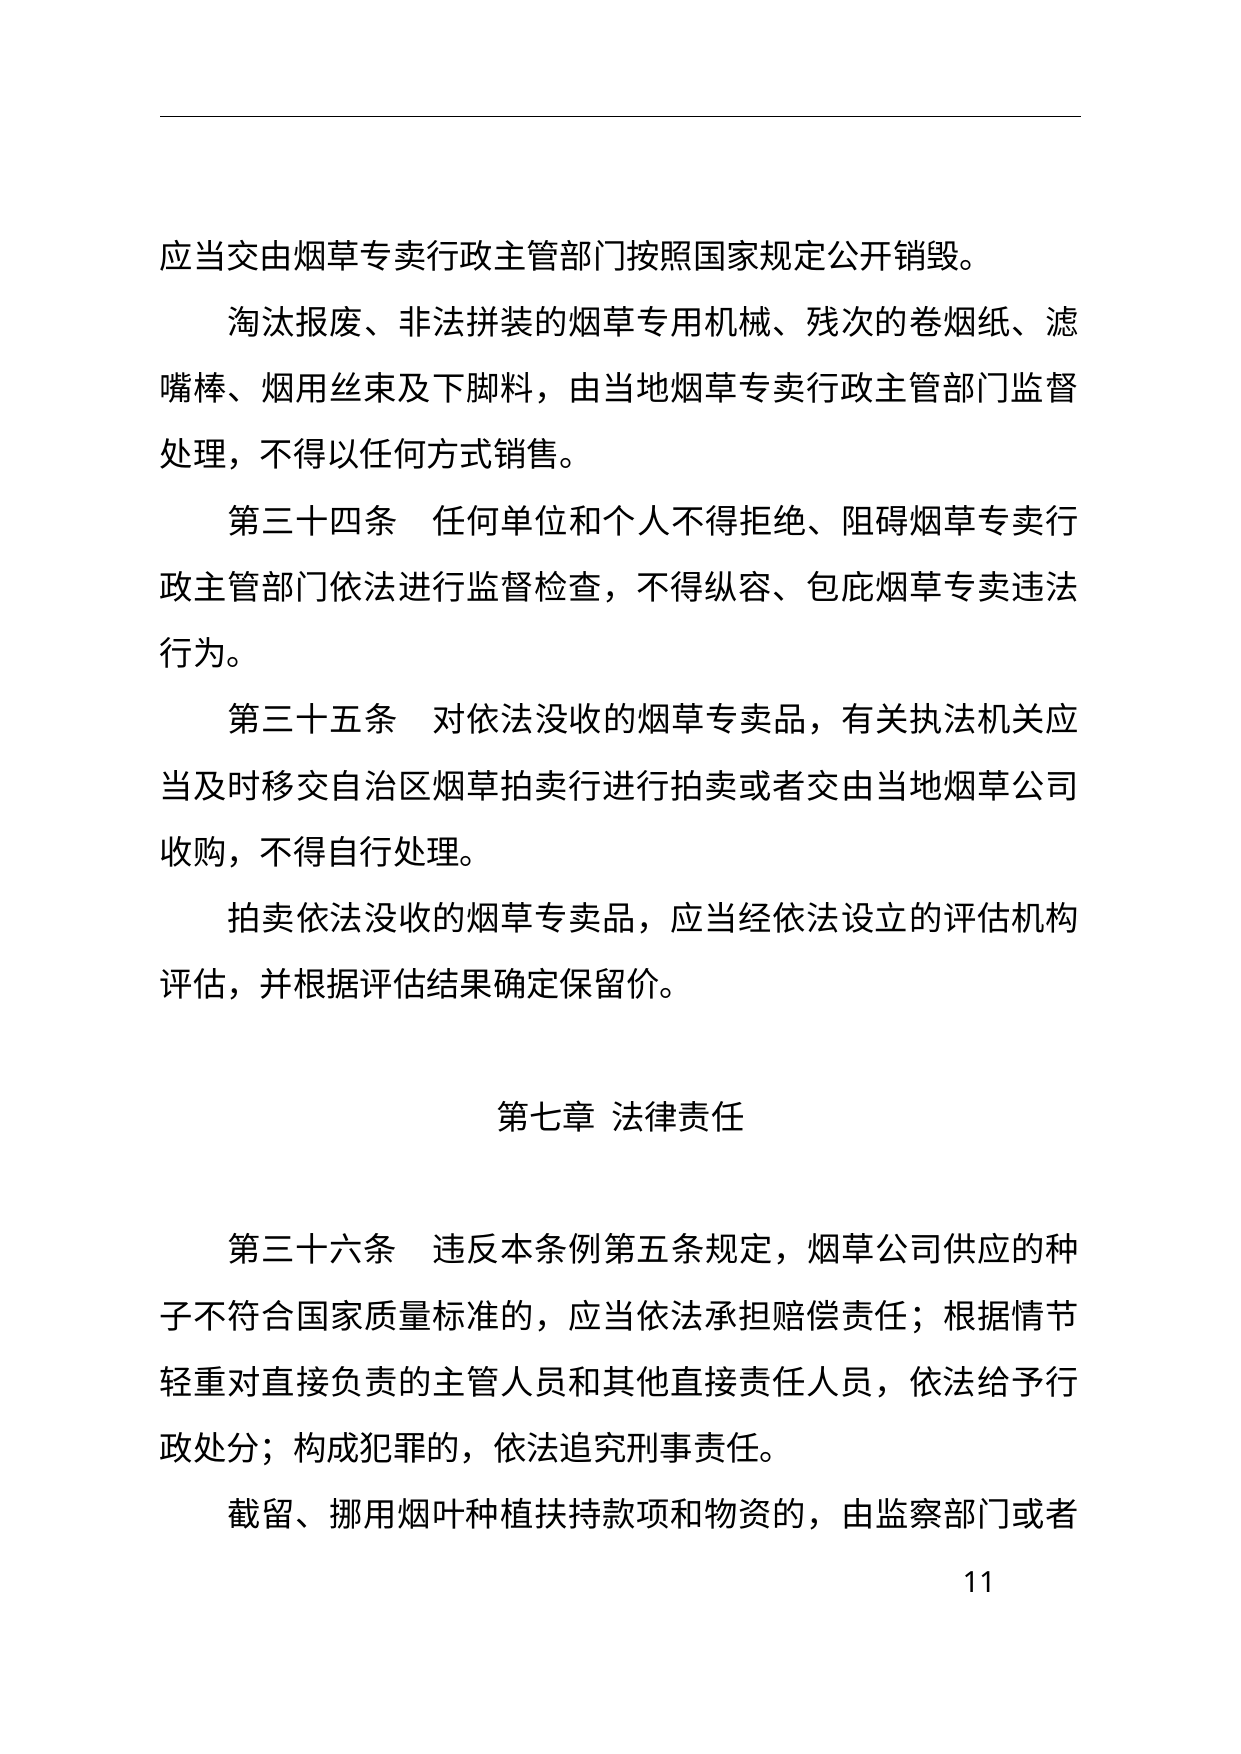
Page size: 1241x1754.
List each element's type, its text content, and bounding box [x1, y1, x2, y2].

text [159, 1479, 1081, 1545]
text 第三十四条 任何单位和个人不得拒绝、阻碍烟草专卖行政主管部门依法进行监督检查，不得纵容、包庇烟草专卖违法行为。 [159, 485, 1081, 684]
text 淘汰报废、非法拼装的烟草专用机械、残次的卷烟纸、滤嘴棒、烟用丝束及下脚料，由当地烟草专卖行政主管部门监督处理，不得以任何方式销售。 [159, 287, 1081, 485]
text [159, 220, 1081, 287]
text 拍卖依法没收的烟草专卖品，应当经依法设立的评估机构评估，并根据评估结果确定保留价。 [159, 883, 1081, 1015]
text 第七章 法律责任 [159, 1082, 1081, 1148]
text 第三十六条 违反本条例第五条规定，烟草公司供应的种子不符合国家质量标准的，应当依法承担赔偿责任；根据情节轻重对直接负责的主管人员和其他直接责任人员，依法给予行政处分；构成犯罪的，依法追究刑事责任。 [159, 1214, 1081, 1479]
text 第三十五条 对依法没收的烟草专卖品，有关执法机关应当及时移交自治区烟草拍卖行进行拍卖或者交由当地烟草公司收购，不得自行处理。 [159, 684, 1081, 883]
